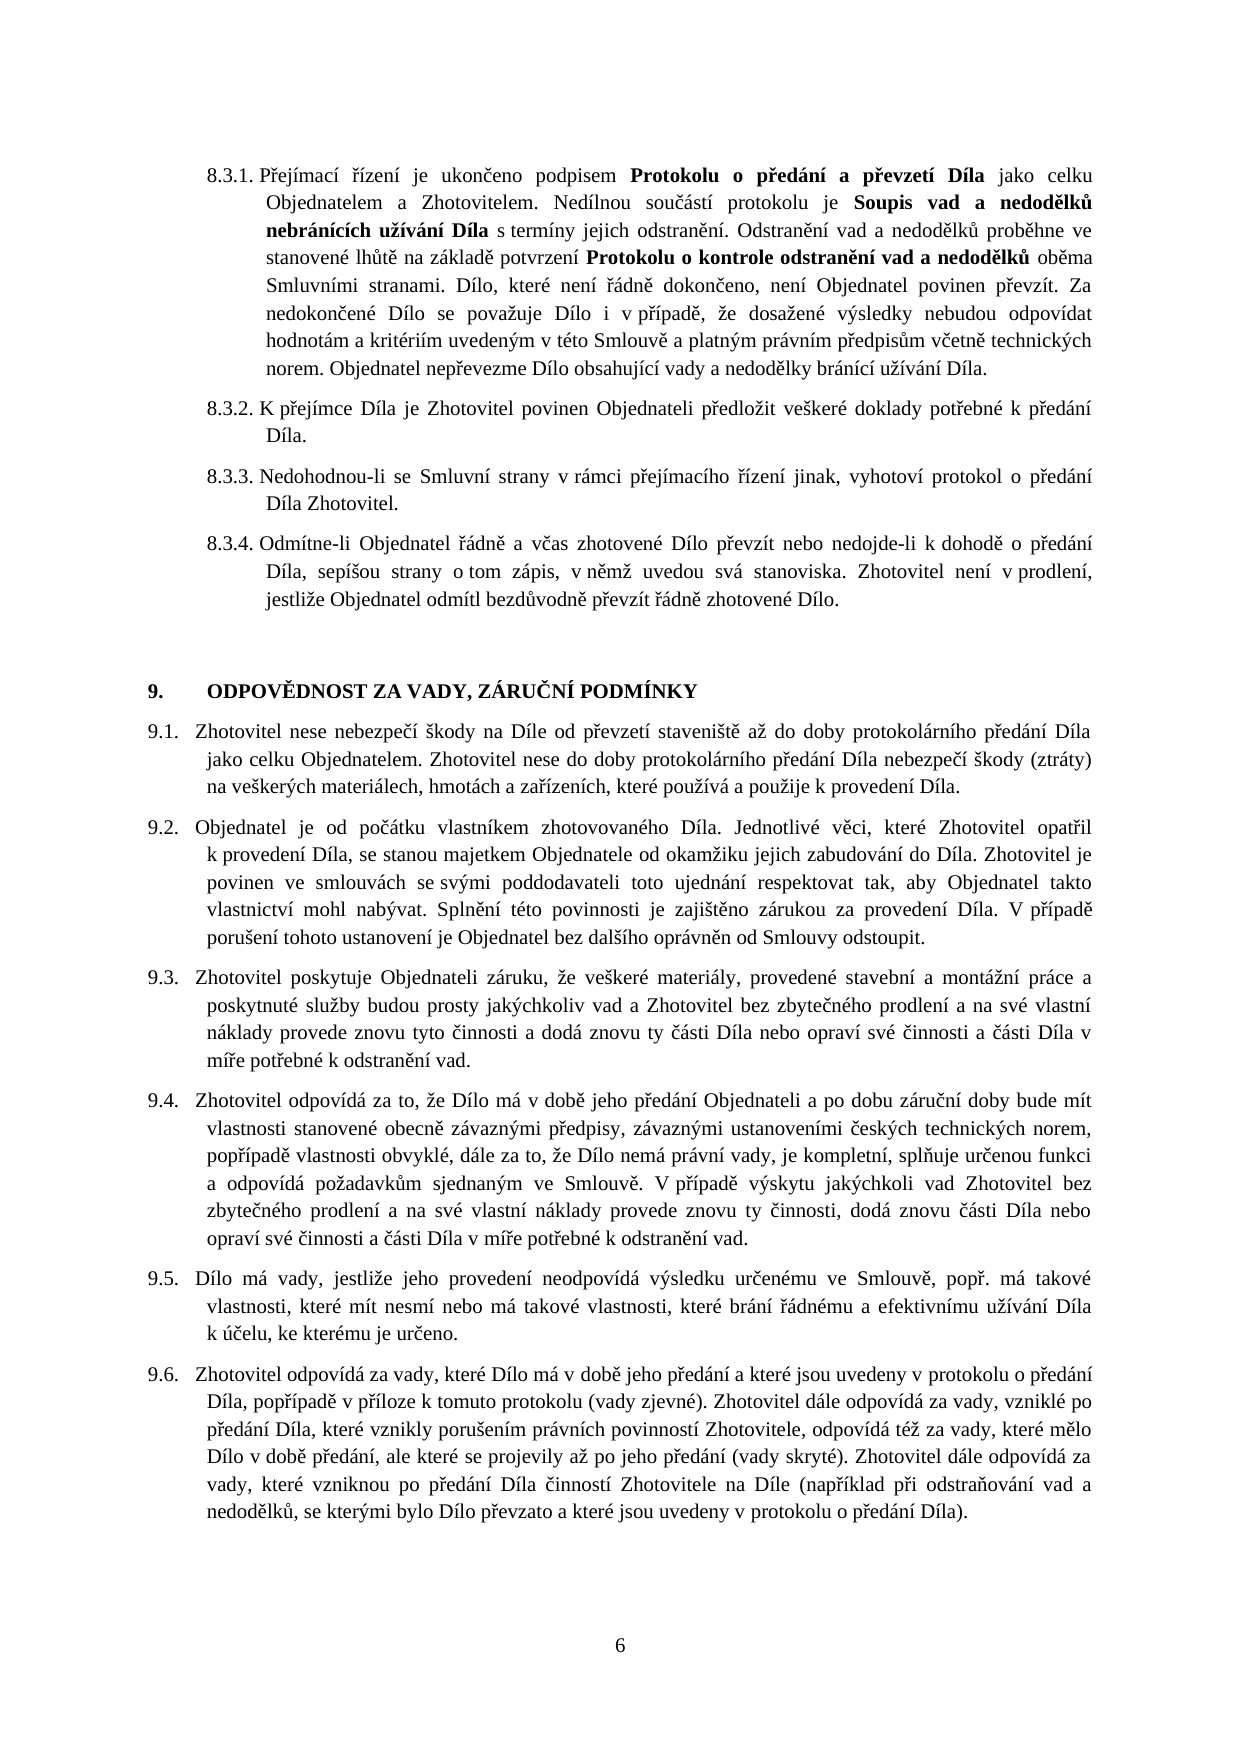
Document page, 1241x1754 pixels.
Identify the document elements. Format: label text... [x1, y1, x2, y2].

list Dílo má vady, jestliže jeho provedení neodpovídá výsledku určenému ve Smlouvě, popř. má takové vlastnosti, které mít nesmí nebo má takové vlastnosti, které brání řádnému a efektivnímu užívání Díla k účelu, ke kterému je určeno. [148, 1266, 1093, 1345]
list Nedohodnou-li se Smluvní strany v rámci přejímacího řízení jinak, vyhotoví protokol o předání Díla Zhotovitel. [207, 463, 1093, 515]
list Odmítne-li Objednatel řádně a včas zhotovené Dílo převzít nebo nedojde-li k dohodě o předání Díla, sepíšou strany o tom zápis, v němž uvedou svá stanoviska. Zhotovitel není v prodlení, jestliže Objednatel odmítl bezdůvodně převzít řádně zhotovené Dílo. [207, 531, 1093, 611]
list ODPOVĚDNOST ZA VADY, ZÁRUČNÍ PODMÍNKY [148, 679, 1093, 703]
list Zhotovitel odpovídá za to, že Dílo má v době jeho předání Objednateli a po dobu záruční doby bude mít vlastnosti stanovené obecně závaznými předpisy, závaznými ustanoveními českých technických norem, popřípadě vlastnosti obvyklé, dále za to, že Dílo nemá právní vady, je kompletní, splňuje určenou funkci a odpovídá požadavkům sjednaným ve Smlouvě. V případě výskytu jakýchkoli vad Zhotovitel bez zbytečného prodlení a na své vlastní náklady provede znovu ty činnosti, dodá znovu části Díla nebo opraví své činnosti a části Díla v míře potřebné k odstranění vad. [148, 1088, 1093, 1250]
list Zhotovitel poskytuje Objednateli záruku, že veškeré materiály, provedené stavební a montážní práce a poskytnuté služby budou prosty jakýchkoliv vad a Zhotovitel bez zbytečného prodlení a na své vlastní náklady provede znovu tyto činnosti a dodá znovu ty části Díla nebo opraví své činnosti a části Díla v míře potřebné k odstranění vad. [148, 965, 1093, 1072]
list Zhotovitel nese nebezpečí škody na Díle od převzetí staveniště až do doby protokolárního předání Díla jako celku Objednatelem. Zhotovitel nese do doby protokolárního předání Díla nebezpečí škody (ztráty) na veškerých materiálech, hmotách a zařízeních, které používá a použije k provedení Díla. [148, 719, 1093, 798]
list Objednatel je od počátku vlastníkem zhotovovaného Díla. Jednotlivé věci, které Zhotovitel opatřil k provedení Díla, se stanou majetkem Objednatele od okamžiku jejich zabudování do Díla. Zhotovitel je povinen ve smlouvách se svými poddodavateli toto ujednání respektovat tak, aby Objednatel takto vlastnictví mohl nabývat. Splnění této povinnosti je zajištěno zárukou za provedení Díla. V případě porušení tohoto ustanovení je Objednatel bez dalšího oprávněn od Smlouvy odstoupit. [148, 814, 1093, 949]
list Přejímací řízení je ukončeno podpisem Protokolu o předání a převzetí Díla jako celku Objednatelem a Zhotovitelem. Nedílnou součástí protokolu je Soupis vad a nedodělků nebránících užívání Díla s termíny jejich odstranění. Odstranění vad a nedodělků proběhne ve stanovené lhůtě na základě potvrzení Protokolu o kontrole odstranění vad a nedodělků oběma Smluvními stranami. Dílo, které není řádně dokončeno, není Objednatel povinen převzít. Za nedokončené Dílo se považuje Dílo i v případě, že dosažené výsledky nebudou odpovídat hodnotám a kritériím uvedeným v této Smlouvě a platným právním předpisům včetně technických norem. Objednatel nepřevezme Dílo obsahující vady a nedodělky bránící užívání Díla. [207, 162, 1093, 380]
list K přejímce Díla je Zhotovitel povinen Objednateli předložit veškeré doklady potřebné k předání Díla. [207, 396, 1093, 447]
list Zhotovitel odpovídá za vady, které Dílo má v době jeho předání a které jsou uvedeny v protokolu o předání Díla, popřípadě v příloze k tomuto protokolu (vady zjevné). Zhotovitel dále odpovídá za vady, vzniklé po předání Díla, které vznikly porušením právních povinností Zhotovitele, odpovídá též za vady, které mělo Dílo v době předání, ale které se projevily až po jeho předání (vady skryté). Zhotovitel dále odpovídá za vady, které vzniknou po předání Díla činností Zhotovitele na Díle (například při odstraňování vad a nedodělků, se kterými bylo Dílo převzato a které jsou uvedeny v protokolu o předání Díla). [148, 1361, 1093, 1523]
